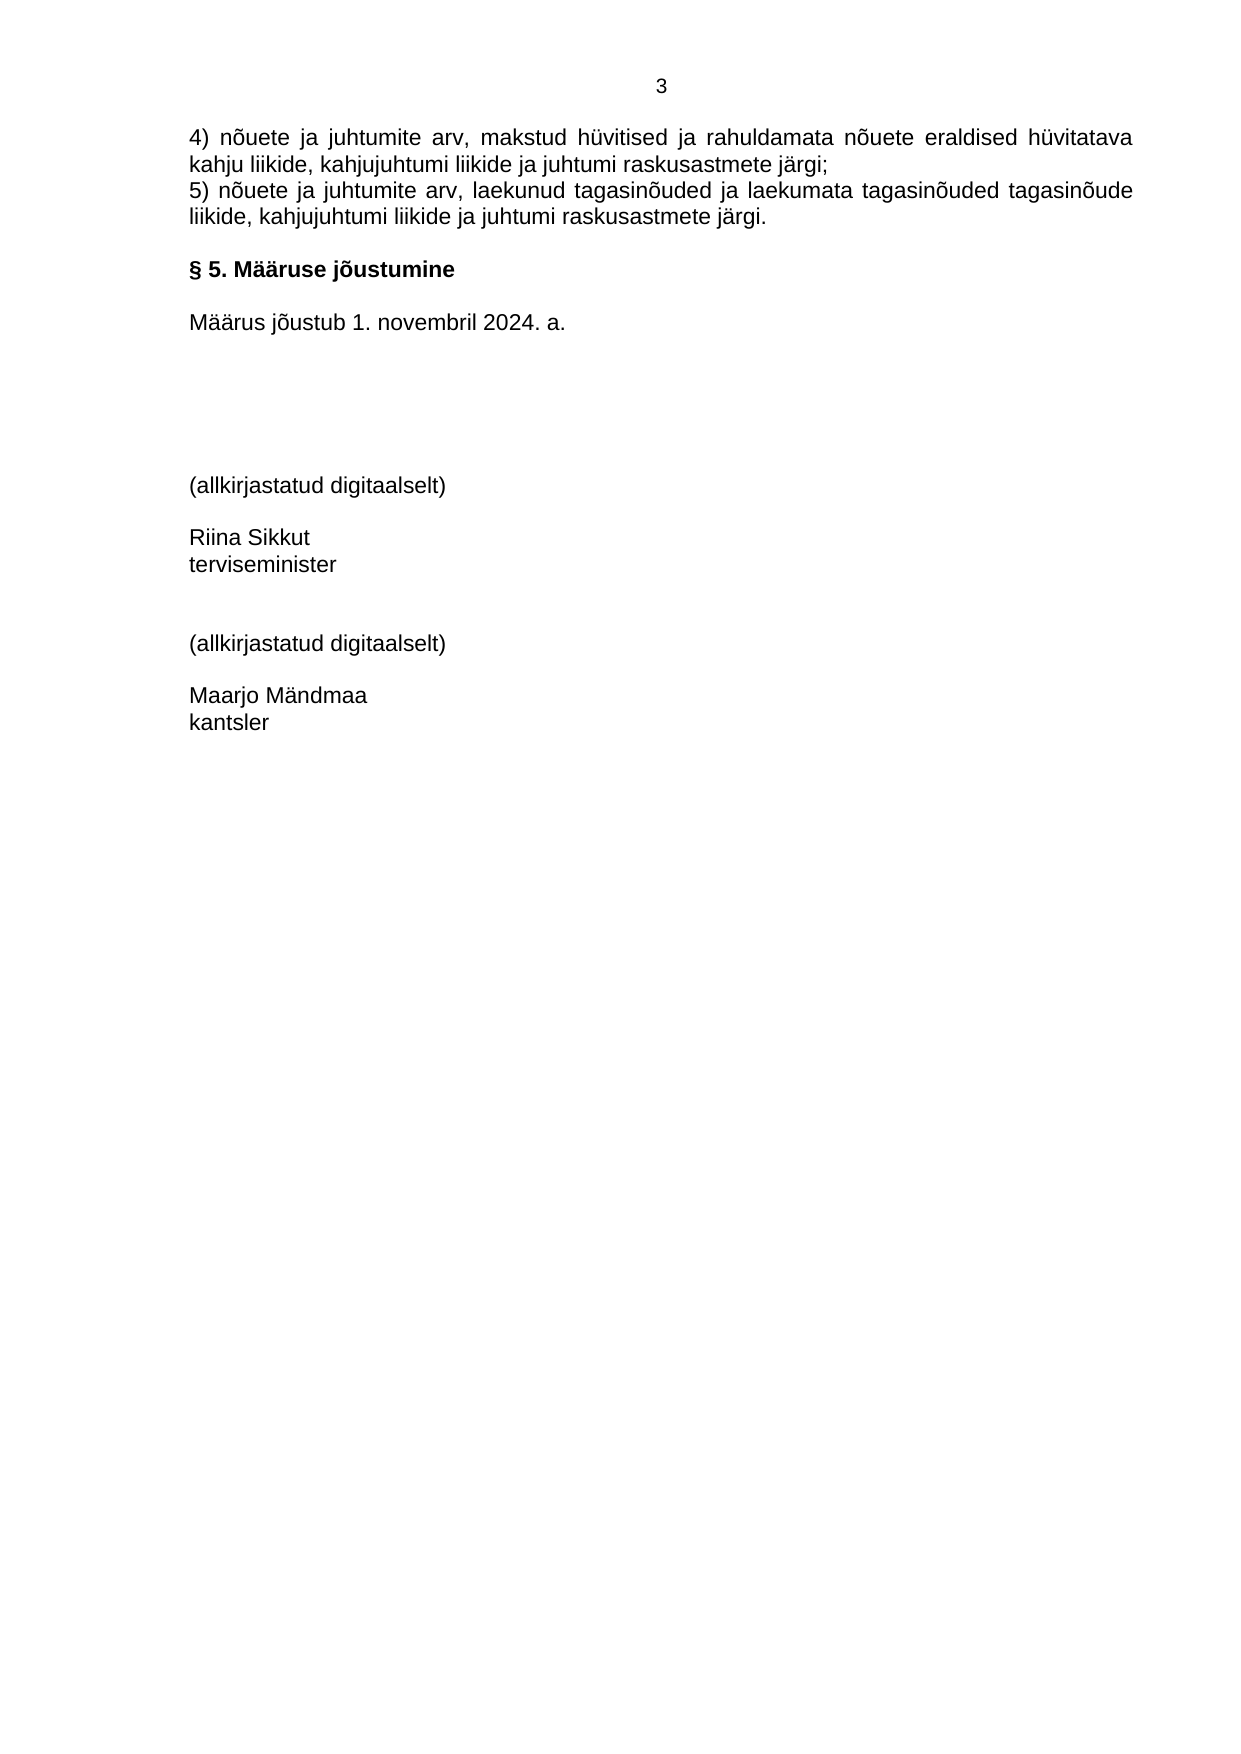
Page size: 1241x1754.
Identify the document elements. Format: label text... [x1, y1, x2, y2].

text Määrus jõustub 1. novembril 2024. a. [189, 309, 1134, 335]
text (allkirjastatud digitaalselt) [189, 472, 1134, 498]
text kantsler [189, 709, 1134, 735]
text terviseminister [189, 551, 1134, 577]
text Maarjo Mändmaa [189, 682, 1134, 709]
text 5) nõuete ja juhtumite arv, laekunud tagasinõuded ja laekumata tagasinõuded tagasinõude liikide, kahjujuhtumi liikide ja juhtumi raskusastmete järgi. [189, 177, 1134, 229]
text 4) nõuete ja juhtumite arv, makstud hüvitised ja rahuldamata nõuete eraldised hüvitatava kahju liikide, kahjujuhtumi liikide ja juhtumi raskusastmete järgi; [189, 124, 1134, 177]
text (allkirjastatud digitaalselt) [189, 603, 1134, 656]
text § 5. Määruse jõustumine [189, 256, 1134, 282]
text Riina Sikkut [189, 524, 1134, 551]
